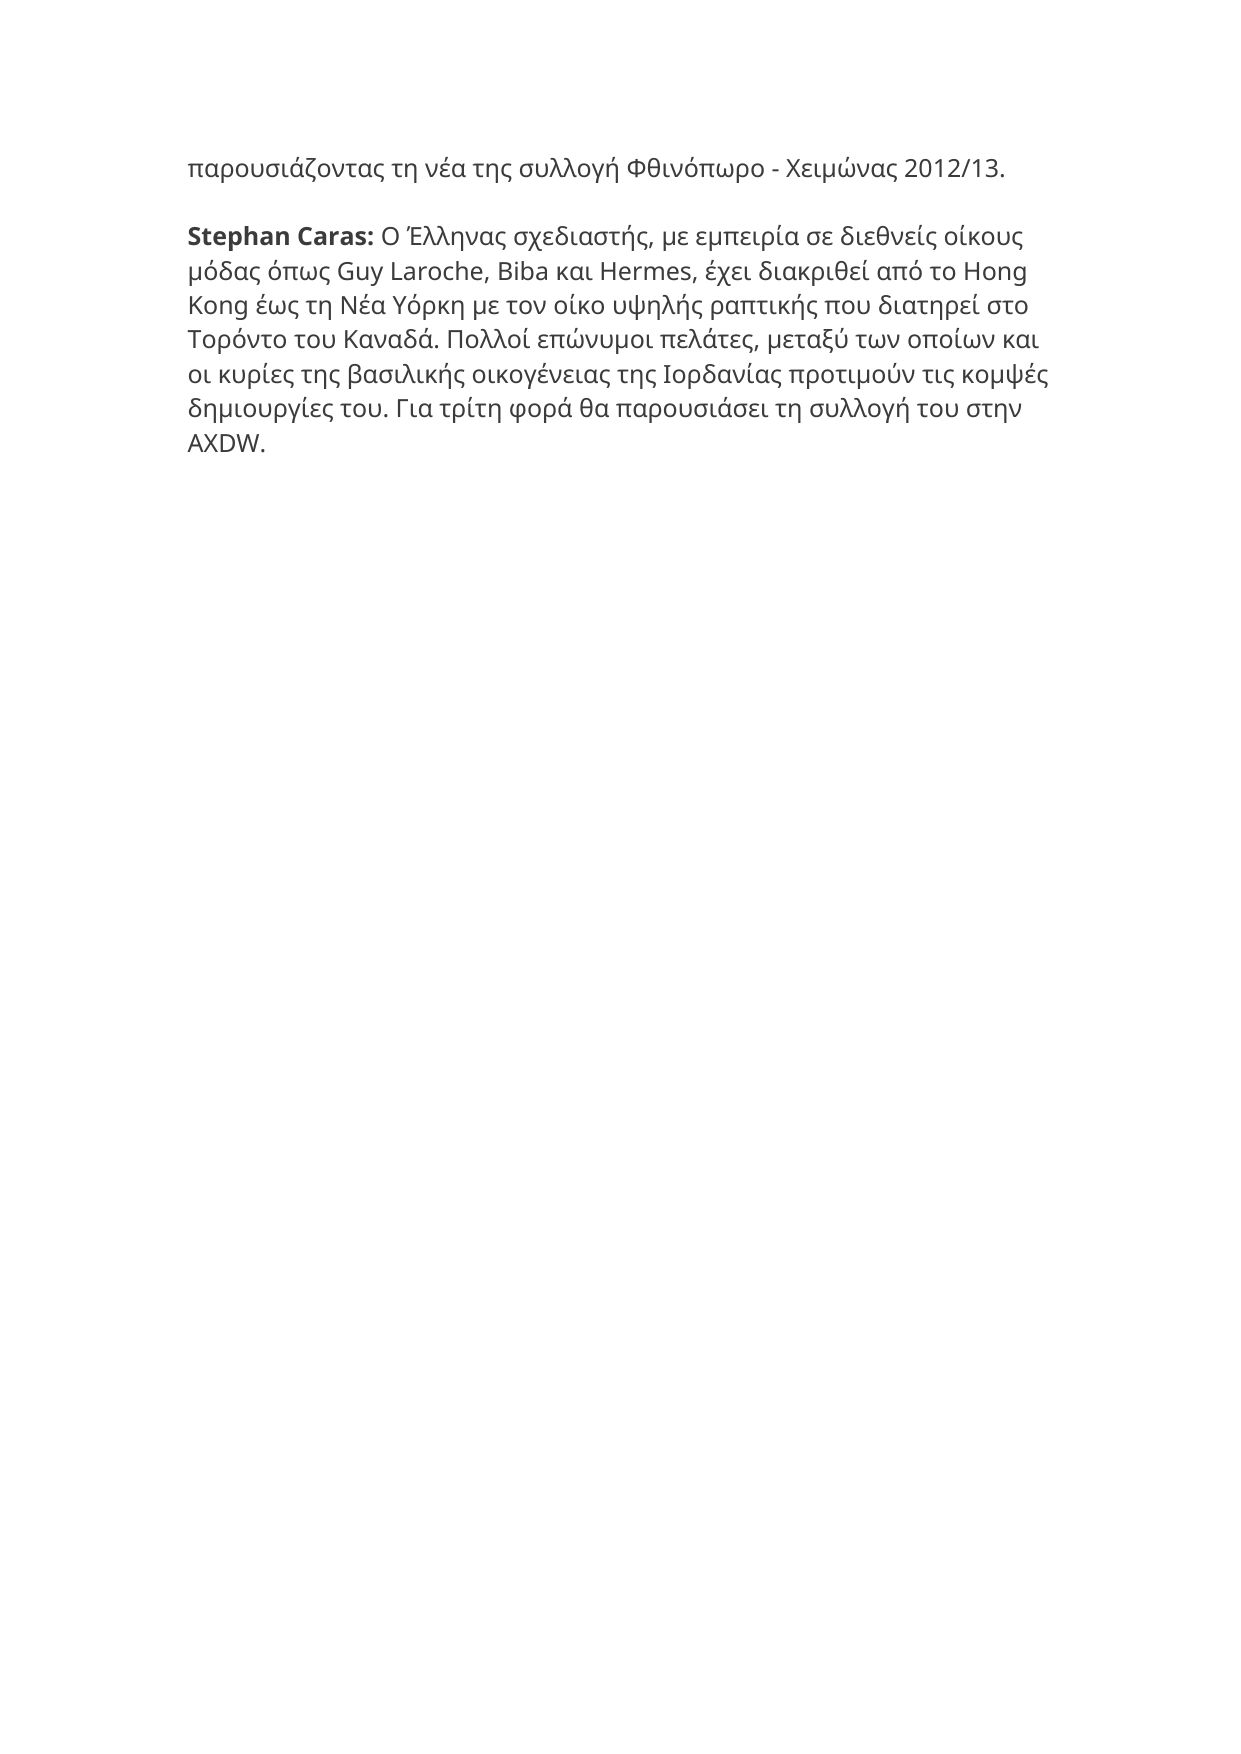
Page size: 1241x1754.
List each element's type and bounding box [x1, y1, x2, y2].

text [187, 150, 1053, 494]
